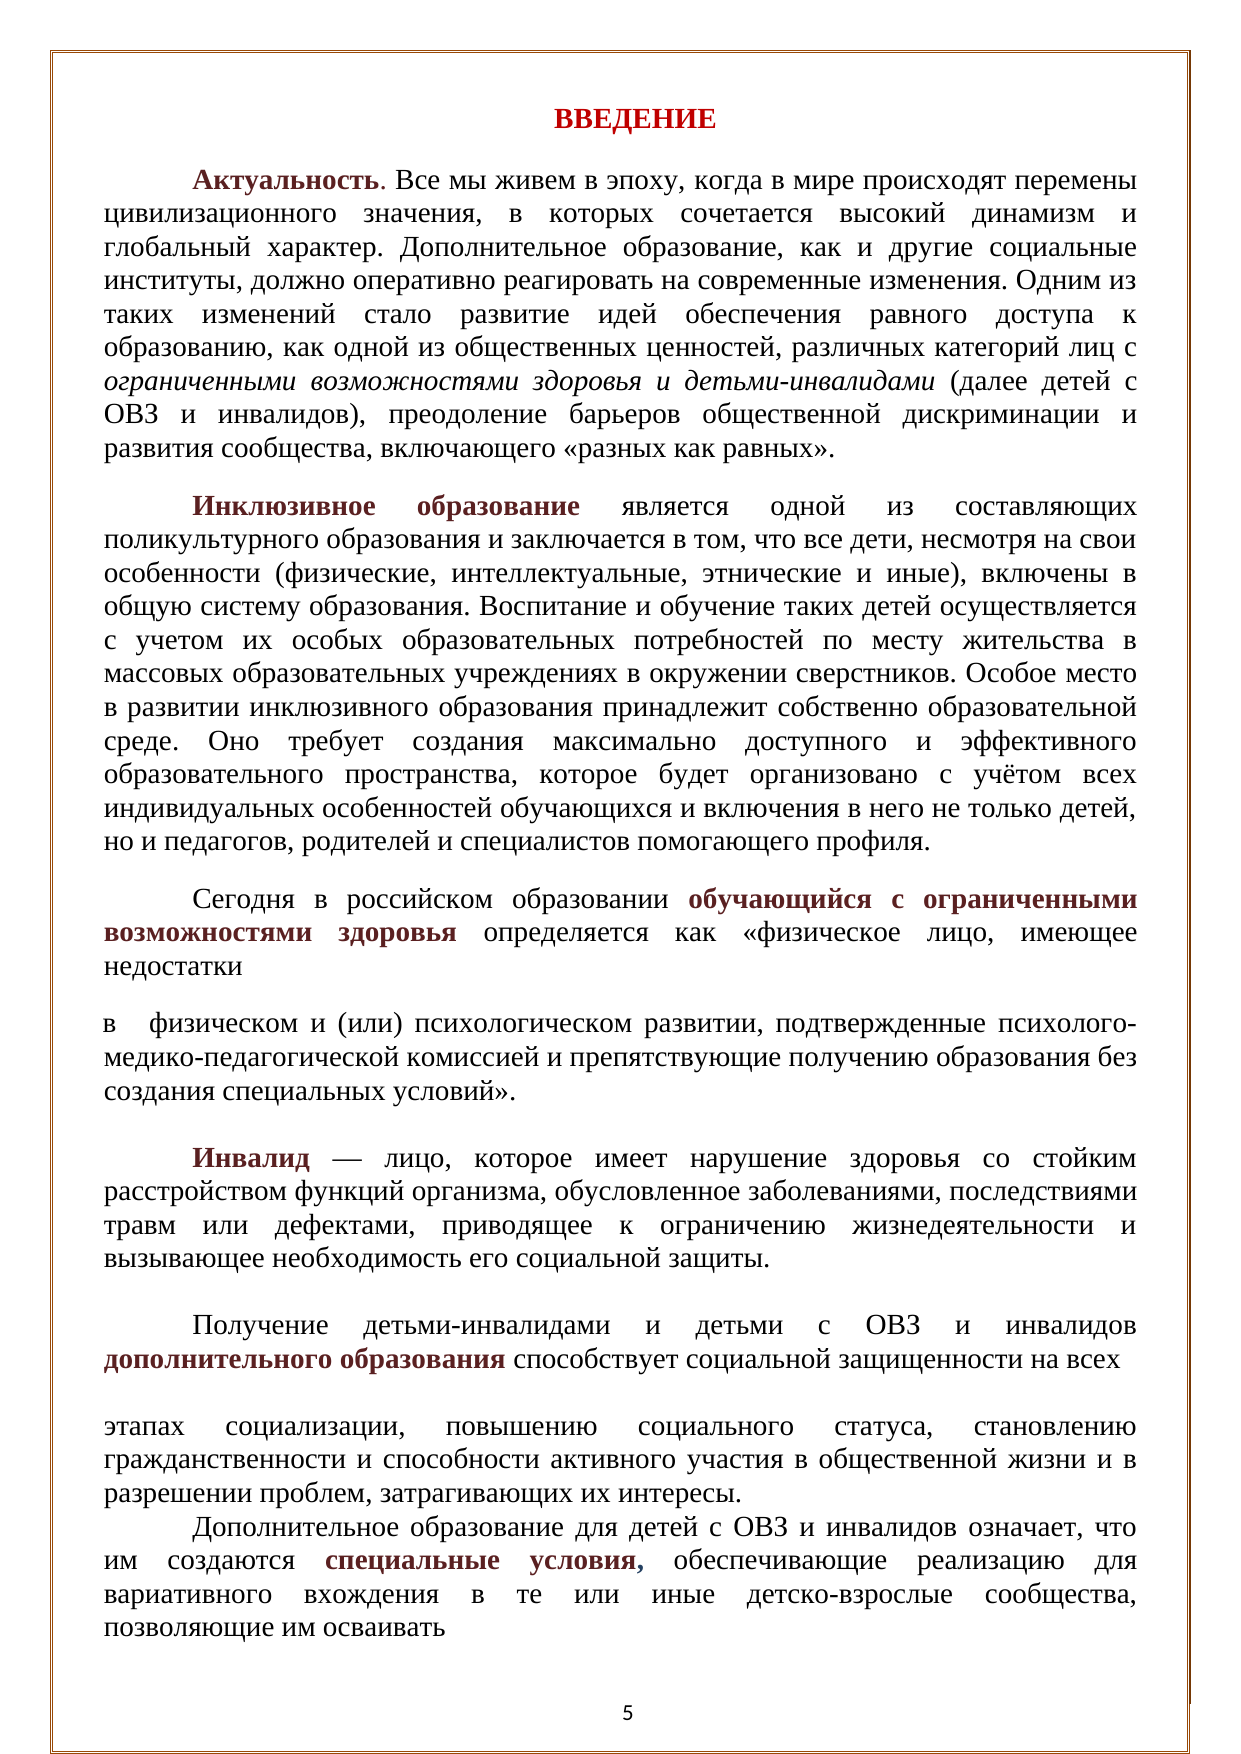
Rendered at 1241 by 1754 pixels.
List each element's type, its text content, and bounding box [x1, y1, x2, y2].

text этапах социализации, повышению социального статуса, становлению гражданственности и способности активного участия в общественной жизни и в разрешении проблем, затрагивающих их интересы. [103, 1408, 1138, 1509]
text Инвалид — лицо, которое имеет нарушение здоровья со стойким расстройством функций организма, обусловленное заболеваниями, последствиями травм или дефектами, приводящее к ограничению жизнедеятельности и вызывающее необходимость его социальной защиты. [103, 1140, 1138, 1274]
text Инклюзивное образование является одной из составляющих поликультурного образования и заключается в том, что все дети, несмотря на свои особенности (физические, интеллектуальные, этнические и иные), включены в общую систему образования. Воспитание и обучение таких детей осуществляется с учетом их особых образовательных потребностей по месту жительства в массовых образовательных учреждениях в окружении сверстников. Особое место в развитии инклюзивного образования принадлежит собственно образовательной среде. Оно требует создания максимально доступного и эффективного образовательного пространства, которое будет организовано с учётом всех индивидуальных особенностей обучающихся и включения в него не только детей, но и педагогов, родителей и специалистов помогающего профиля. [103, 488, 1138, 857]
text Сегодня в российском образовании обучающийся с ограниченными возможностями здоровья определяется как «физическое лицо, имеющее недостатки [103, 881, 1138, 981]
text Дополнительное образование для детей с ОВЗ и инвалидов означает, что им создаются специальные условия, обеспечивающие реализацию для вариативного вхождения в те или иные детско-взрослые сообщества, позволяющие им осваивать [103, 1509, 1138, 1643]
list физическом и (или) психологическом развитии, подтвержденные психолого-медико-педагогической комиссией и препятствующие получению образования без создания специальных условий». [102, 1006, 1138, 1106]
text ВВЕДЕНИЕ [74, 102, 1187, 135]
text Актуальность. Все мы живем в эпоху, когда в мире происходят перемены цивилизационного значения, в которых сочетается высокий динамизм и глобальный характер. Дополнительное образование, как и другие социальные институты, должно оперативно реагировать на современные изменения. Одним из таких изменений стало развитие идей обеспечения равного доступа к образованию, как одной из общественных ценностей, различных категорий лиц с ограниченными возможностями здоровья и детьми-инвалидами (далее детей с ОВЗ и инвалидов), преодоление барьеров общественной дискриминации и развития сообщества, включающего «разных как равных». [103, 162, 1138, 464]
text Получение детьми-инвалидами и детьми с ОВЗ и инвалидов дополнительного образования способствует социальной защищенности на всех [103, 1307, 1138, 1374]
